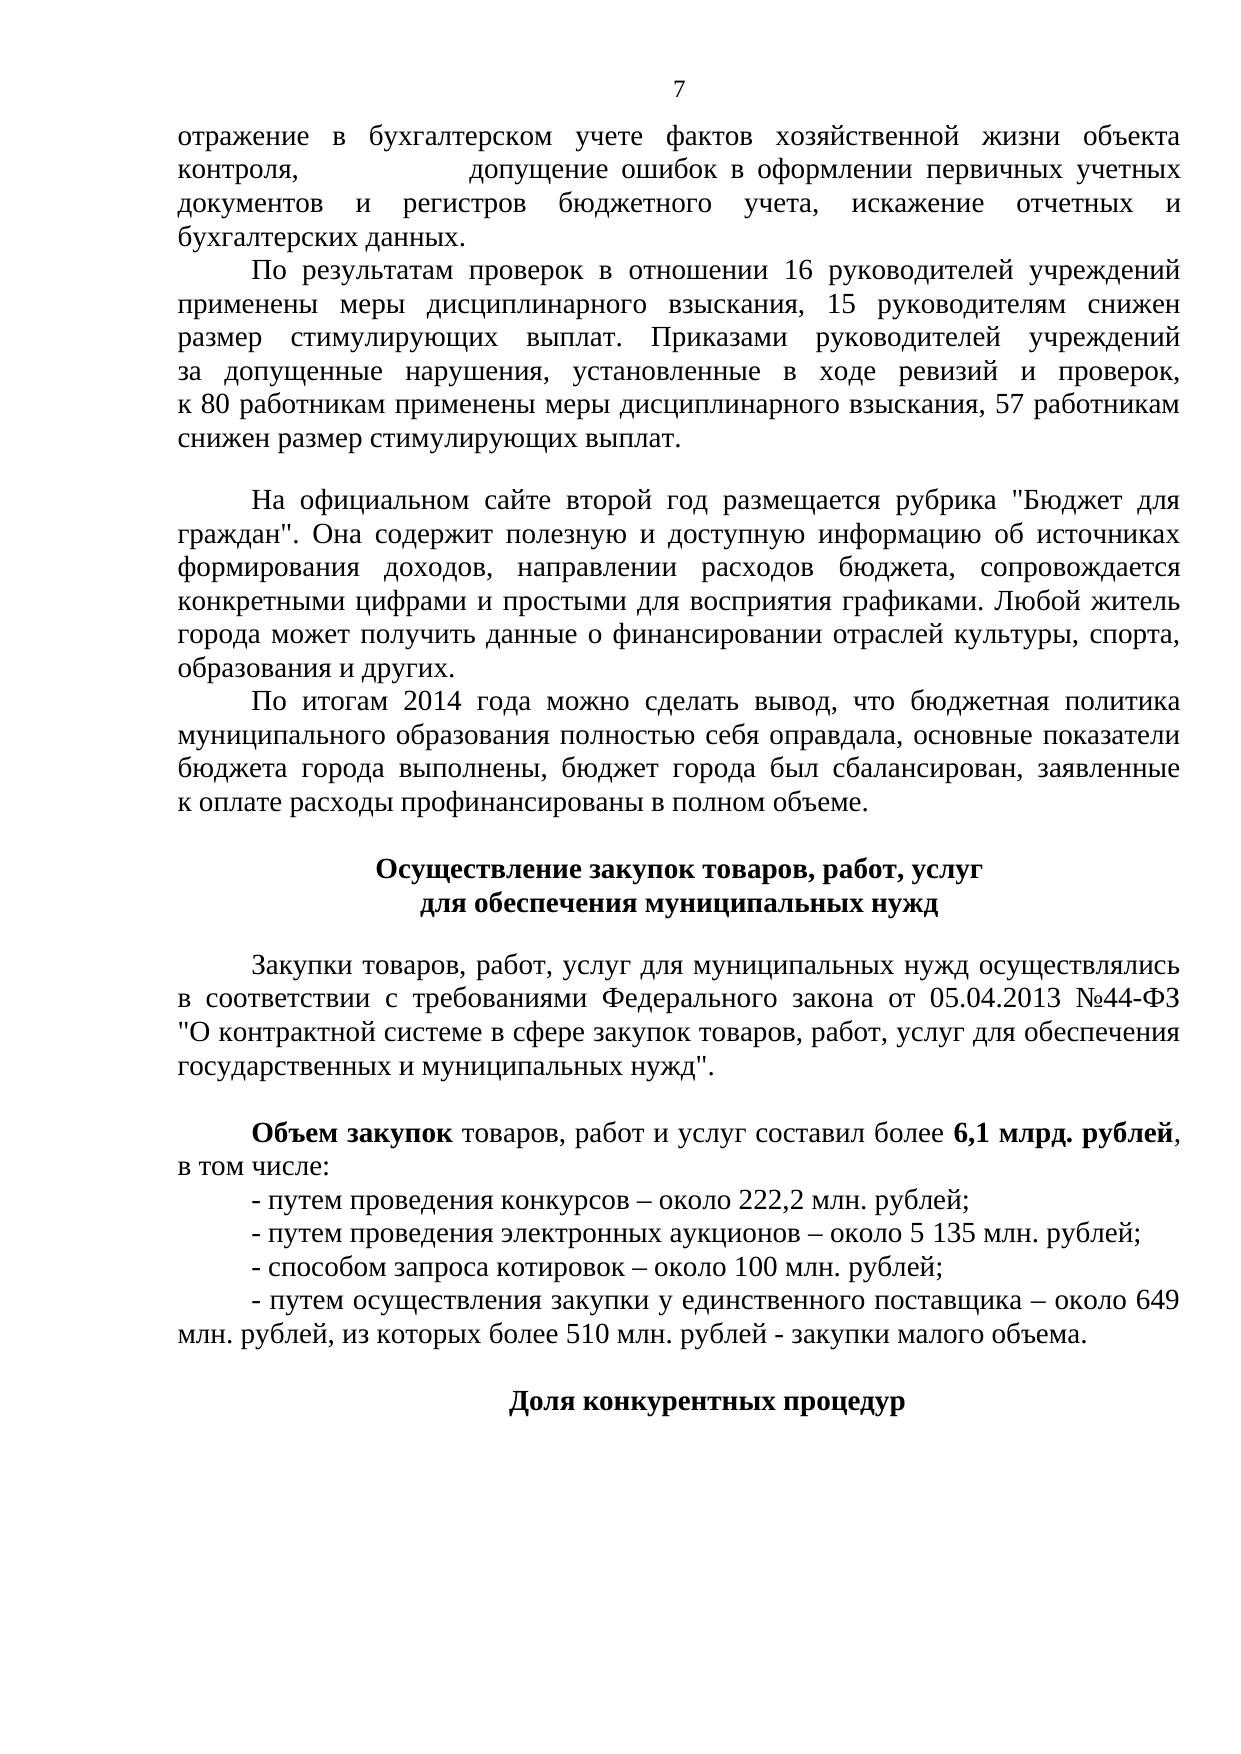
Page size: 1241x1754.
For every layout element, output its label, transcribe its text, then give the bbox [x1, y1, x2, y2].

text На официальном сайте второй год размещается рубрика "Бюджет для граждан". Она содержит полезную и доступную информацию об источниках формирования доходов, направлении расходов бюджета, сопровождается конкретными цифрами и простыми для восприятия графиками. Любой житель города может получить данные о финансировании отраслей культуры, спорта, образования и других. [177, 482, 1181, 683]
text Доля конкурентных процедур [177, 1383, 1181, 1417]
text Осуществление закупок товаров, работ, услуг [177, 851, 1181, 885]
text - способом запроса котировок – около 100 млн. рублей; [177, 1249, 1181, 1282]
text - путем осуществления закупки у единственного поставщика – около 649 млн. рублей, из которых более 510 млн. рублей - закупки малого объема. [177, 1282, 1181, 1349]
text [177, 118, 1181, 252]
text По итогам 2014 года можно сделать вывод, что бюджетная политика муниципального образования полностью себя оправдала, основные показатели бюджета города выполнены, бюджет города был сбалансирован, заявленные к оплате расходы профинансированы в полном объеме. [177, 683, 1181, 818]
text - путем проведения электронных аукционов – около 5 135 млн. рублей; [177, 1215, 1181, 1249]
text По результатам проверок в отношении 16 руководителей учреждений применены меры дисциплинарного взыскания, 15 руководителям снижен размер стимулирующих выплат. Приказами руководителей учреждений за допущенные нарушения, установленные в ходе ревизий и проверок, к 80 работникам применены меры дисциплинарного взыскания, 57 работникам снижен размер стимулирующих выплат. [177, 252, 1181, 453]
text Объем закупок товаров, работ и услуг составил более 6,1 млрд. рублей, в том числе: [177, 1115, 1181, 1182]
text для обеспечения муниципальных нужд [177, 885, 1181, 918]
text Закупки товаров, работ, услуг для муниципальных нужд осуществлялись в соответствии с требованиями Федерального закона от 05.04.2013 №44-ФЗ "О контрактной системе в сфере закупок товаров, работ, услуг для обеспечения государственных и муниципальных нужд". [177, 947, 1181, 1081]
text - путем проведения конкурсов – около 222,2 млн. рублей; [177, 1182, 1181, 1215]
